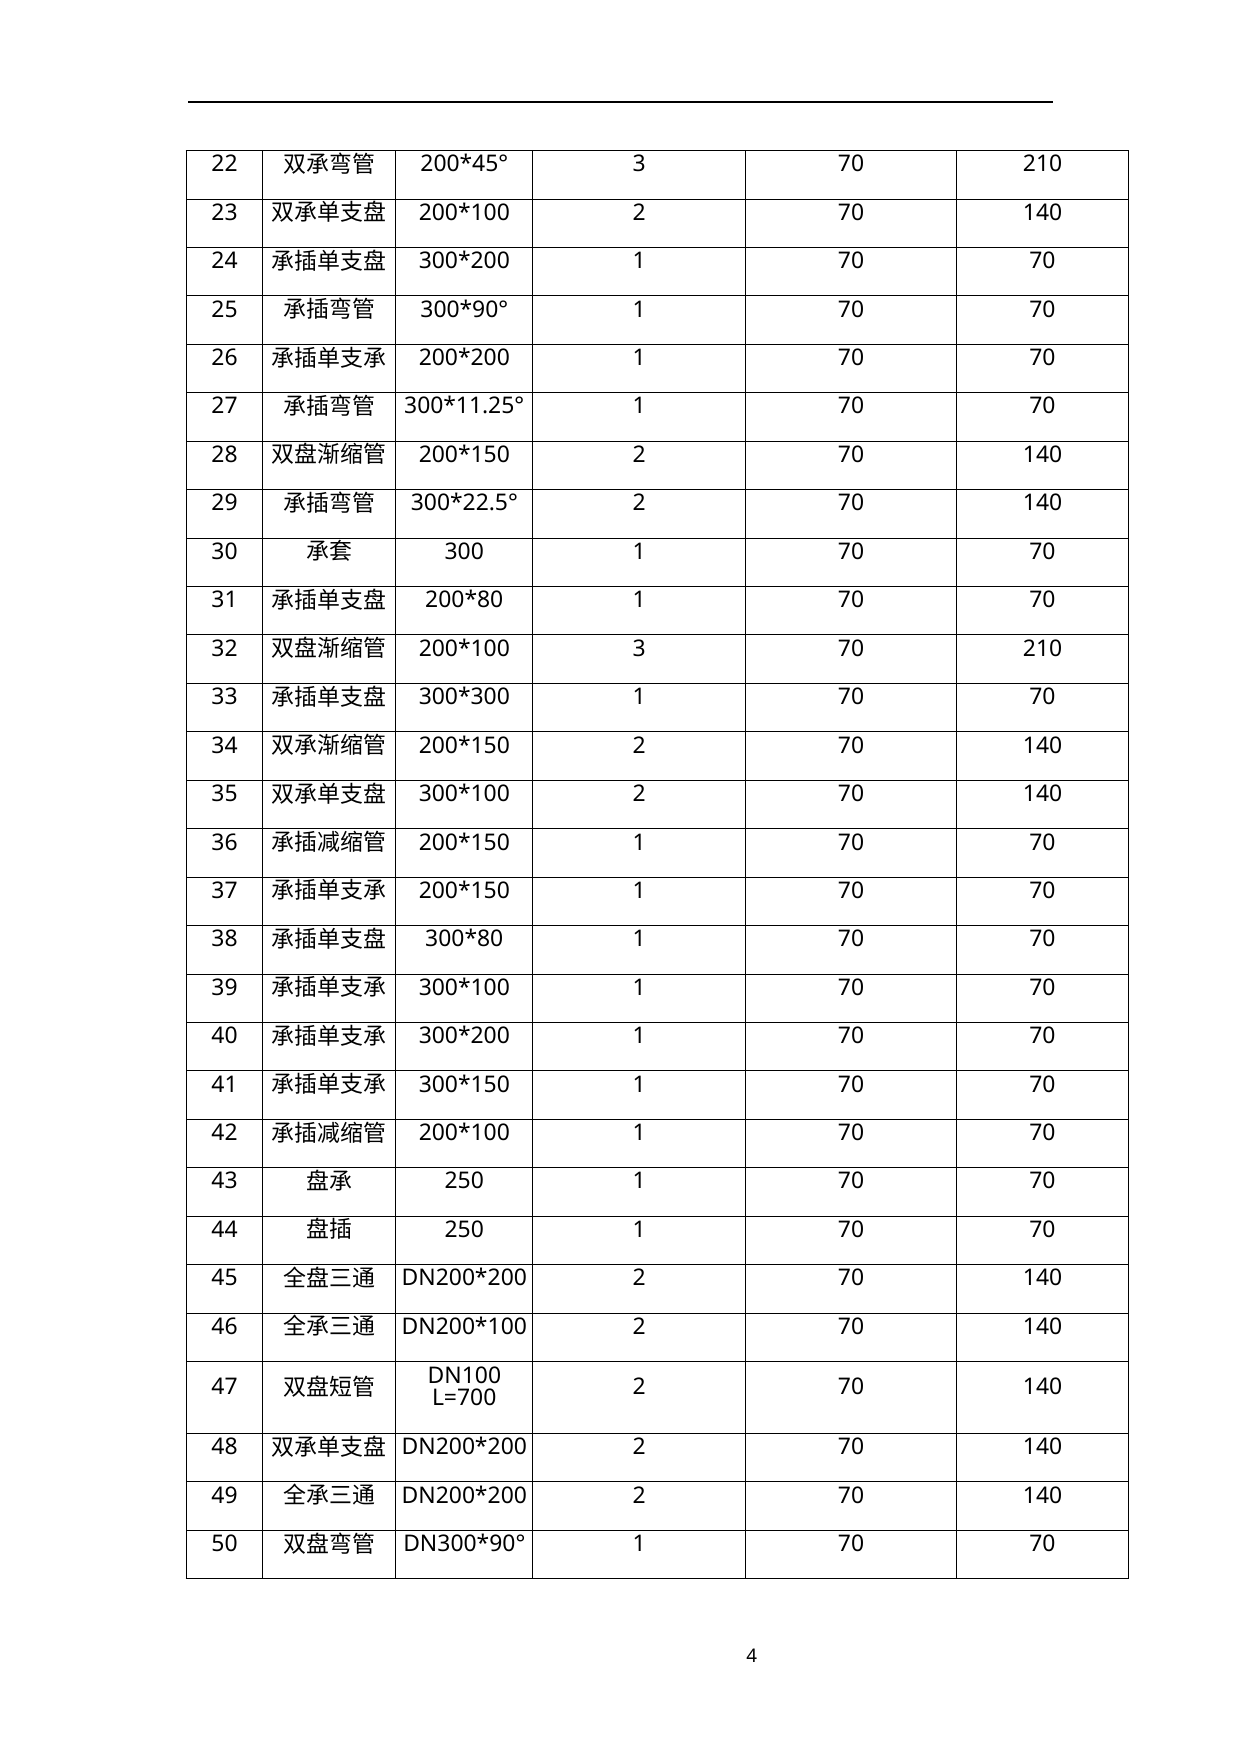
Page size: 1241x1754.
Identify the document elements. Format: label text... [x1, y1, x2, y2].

table_cell 全盘三通 [263, 1265, 395, 1312]
table_cell 40 [187, 1023, 262, 1070]
table_cell 200*100 [396, 635, 532, 683]
table_cell 140 [957, 1265, 1128, 1312]
table_cell 47 [187, 1362, 262, 1433]
table_cell 30 [187, 539, 262, 586]
table_cell 22 [187, 151, 262, 198]
table_cell 140 [957, 200, 1128, 247]
table_cell 承插单支盘 [263, 248, 395, 295]
table_cell 70 [746, 442, 956, 489]
table_cell 70 [746, 296, 956, 344]
table_cell 1 [533, 393, 745, 441]
table_cell 全承三通 [263, 1482, 395, 1530]
table_cell 300*90° [396, 296, 532, 344]
table_cell 250 [396, 1168, 532, 1216]
table_cell 300*11.25° [396, 393, 532, 441]
table_cell 45 [187, 1265, 262, 1312]
table_cell 70 [746, 829, 956, 877]
table_cell 34 [187, 732, 262, 780]
table_cell 70 [746, 732, 956, 780]
table_cell 双盘短管 [263, 1362, 395, 1433]
table_cell 2 [533, 490, 745, 537]
table_cell 70 [957, 539, 1128, 586]
table_cell 70 [746, 975, 956, 1022]
table_cell 承插弯管 [263, 296, 395, 344]
table_cell 2 [533, 1482, 745, 1530]
table_cell 200*45° [396, 151, 532, 198]
table_cell 24 [187, 248, 262, 295]
table_cell 300*100 [396, 781, 532, 828]
table_cell 200*150 [396, 878, 532, 925]
table_cell 2 [533, 200, 745, 247]
table_cell 300*100 [396, 975, 532, 1022]
table_cell 70 [746, 587, 956, 634]
table_cell 双盘弯管 [263, 1531, 395, 1578]
table_cell 承插单支承 [263, 1071, 395, 1119]
table_cell 70 [746, 151, 956, 198]
table_cell 140 [957, 1314, 1128, 1361]
table_cell 70 [746, 393, 956, 441]
table_cell 200*100 [396, 1120, 532, 1167]
table_cell 双盘渐缩管 [263, 635, 395, 683]
table_cell 70 [957, 1168, 1128, 1216]
table_cell 70 [746, 878, 956, 925]
table_cell 2 [533, 1314, 745, 1361]
table_cell 70 [957, 345, 1128, 392]
table_cell DN200*200 [396, 1265, 532, 1312]
table_cell 300*80 [396, 926, 532, 973]
table_cell 200*150 [396, 829, 532, 877]
table_cell 70 [957, 684, 1128, 731]
table_cell 70 [746, 1531, 956, 1578]
table_cell 2 [533, 1362, 745, 1433]
table_cell 300 [396, 539, 532, 586]
table_cell 200*150 [396, 732, 532, 780]
table_cell 盘插 [263, 1217, 395, 1264]
table_cell 70 [957, 975, 1128, 1022]
table_cell 31 [187, 587, 262, 634]
table_cell 承插单支承 [263, 975, 395, 1022]
table_cell 250 [396, 1217, 532, 1264]
table_cell 36 [187, 829, 262, 877]
table_cell 32 [187, 635, 262, 683]
table_cell 承插单支承 [263, 1023, 395, 1070]
table_cell 1 [533, 296, 745, 344]
table_cell 1 [533, 1120, 745, 1167]
table_cell 1 [533, 926, 745, 973]
table_cell 70 [746, 1023, 956, 1070]
table_cell 140 [957, 1434, 1128, 1481]
table_cell 承插弯管 [263, 393, 395, 441]
table_cell 48 [187, 1434, 262, 1481]
table_cell 双承渐缩管 [263, 732, 395, 780]
table_cell 140 [957, 490, 1128, 537]
table_cell 70 [957, 248, 1128, 295]
table_cell 1 [533, 248, 745, 295]
table_cell 300*300 [396, 684, 532, 731]
table_cell 承插单支承 [263, 345, 395, 392]
table_cell 44 [187, 1217, 262, 1264]
table_cell 2 [533, 1265, 745, 1312]
table_cell 双承弯管 [263, 151, 395, 198]
table_cell 1 [533, 684, 745, 731]
table_cell 2 [533, 781, 745, 828]
table_cell 37 [187, 878, 262, 925]
table_cell 70 [957, 878, 1128, 925]
table_cell 2 [533, 442, 745, 489]
table_cell 70 [957, 926, 1128, 973]
table_cell 35 [187, 781, 262, 828]
table_cell DN200*100 [396, 1314, 532, 1361]
table_cell 70 [957, 296, 1128, 344]
table_cell 210 [957, 151, 1128, 198]
table_cell 70 [957, 587, 1128, 634]
table_cell 双承单支盘 [263, 1434, 395, 1481]
table_cell 70 [957, 393, 1128, 441]
table_cell 300*200 [396, 1023, 532, 1070]
table_cell 1 [533, 829, 745, 877]
table_cell 140 [957, 442, 1128, 489]
table_cell 41 [187, 1071, 262, 1119]
table_cell DN200*200 [396, 1482, 532, 1530]
table_cell 70 [746, 248, 956, 295]
table_cell 43 [187, 1168, 262, 1216]
table_cell 200*200 [396, 345, 532, 392]
table_cell 70 [957, 829, 1128, 877]
table_cell 70 [746, 539, 956, 586]
table_cell 70 [957, 1120, 1128, 1167]
table_cell 70 [746, 1120, 956, 1167]
table_cell 70 [746, 1434, 956, 1481]
table_cell 70 [746, 781, 956, 828]
table_cell DN300*90° [396, 1531, 532, 1578]
table_cell 盘承 [263, 1168, 395, 1216]
table_cell 140 [957, 1482, 1128, 1530]
table_cell 1 [533, 1071, 745, 1119]
table_cell 1 [533, 1217, 745, 1264]
table_cell 70 [746, 1362, 956, 1433]
table_cell 1 [533, 1531, 745, 1578]
table_cell DN200*200 [396, 1434, 532, 1481]
table_cell 29 [187, 490, 262, 537]
table_cell 50 [187, 1531, 262, 1578]
table_cell 承插单支承 [263, 878, 395, 925]
table_cell 42 [187, 1120, 262, 1167]
table_cell 1 [533, 1023, 745, 1070]
table_cell 承插减缩管 [263, 829, 395, 877]
table_cell 双承单支盘 [263, 200, 395, 247]
table_cell 200*80 [396, 587, 532, 634]
table_cell 70 [746, 684, 956, 731]
table_cell 承插减缩管 [263, 1120, 395, 1167]
table_cell 2 [533, 732, 745, 780]
table_cell 26 [187, 345, 262, 392]
table_cell 承套 [263, 539, 395, 586]
table_cell 70 [957, 1071, 1128, 1119]
table_cell 1 [533, 587, 745, 634]
table_cell 70 [746, 1168, 956, 1216]
table_cell 承插单支盘 [263, 587, 395, 634]
table_cell 全承三通 [263, 1314, 395, 1361]
table_cell 1 [533, 1168, 745, 1216]
table_cell 28 [187, 442, 262, 489]
table_cell 70 [746, 490, 956, 537]
table_cell 300*200 [396, 248, 532, 295]
table_cell 70 [746, 1314, 956, 1361]
table_cell 70 [957, 1217, 1128, 1264]
table_cell 140 [957, 1362, 1128, 1433]
table_cell 双盘渐缩管 [263, 442, 395, 489]
table_cell 1 [533, 539, 745, 586]
table_cell 70 [746, 1482, 956, 1530]
table_cell 双承单支盘 [263, 781, 395, 828]
table_cell 1 [533, 345, 745, 392]
table_cell 70 [746, 200, 956, 247]
table_cell 39 [187, 975, 262, 1022]
table_cell 70 [746, 1071, 956, 1119]
table_cell 3 [533, 635, 745, 683]
table_cell 70 [957, 1023, 1128, 1070]
table_cell 3 [533, 151, 745, 198]
table_cell 300*150 [396, 1071, 532, 1119]
table_cell 210 [957, 635, 1128, 683]
table_cell 46 [187, 1314, 262, 1361]
table_cell 承插单支盘 [263, 926, 395, 973]
table_cell 1 [533, 975, 745, 1022]
table_cell DN100 L=700 [396, 1362, 532, 1433]
table_cell 27 [187, 393, 262, 441]
table_cell 承插弯管 [263, 490, 395, 537]
table_cell 70 [746, 635, 956, 683]
table_cell 200*100 [396, 200, 532, 247]
table_cell 70 [746, 1265, 956, 1312]
table_cell 2 [533, 1434, 745, 1481]
table_cell 140 [957, 781, 1128, 828]
table_cell 25 [187, 296, 262, 344]
table_cell 200*150 [396, 442, 532, 489]
table_cell 70 [746, 345, 956, 392]
table_cell 承插单支盘 [263, 684, 395, 731]
table_cell 38 [187, 926, 262, 973]
table_cell 23 [187, 200, 262, 247]
table_cell 70 [957, 1531, 1128, 1578]
table_cell 70 [746, 1217, 956, 1264]
table_cell 33 [187, 684, 262, 731]
table_cell 140 [957, 732, 1128, 780]
table_cell 49 [187, 1482, 262, 1530]
table_cell 70 [746, 926, 956, 973]
table_cell 1 [533, 878, 745, 925]
table_cell 300*22.5° [396, 490, 532, 537]
